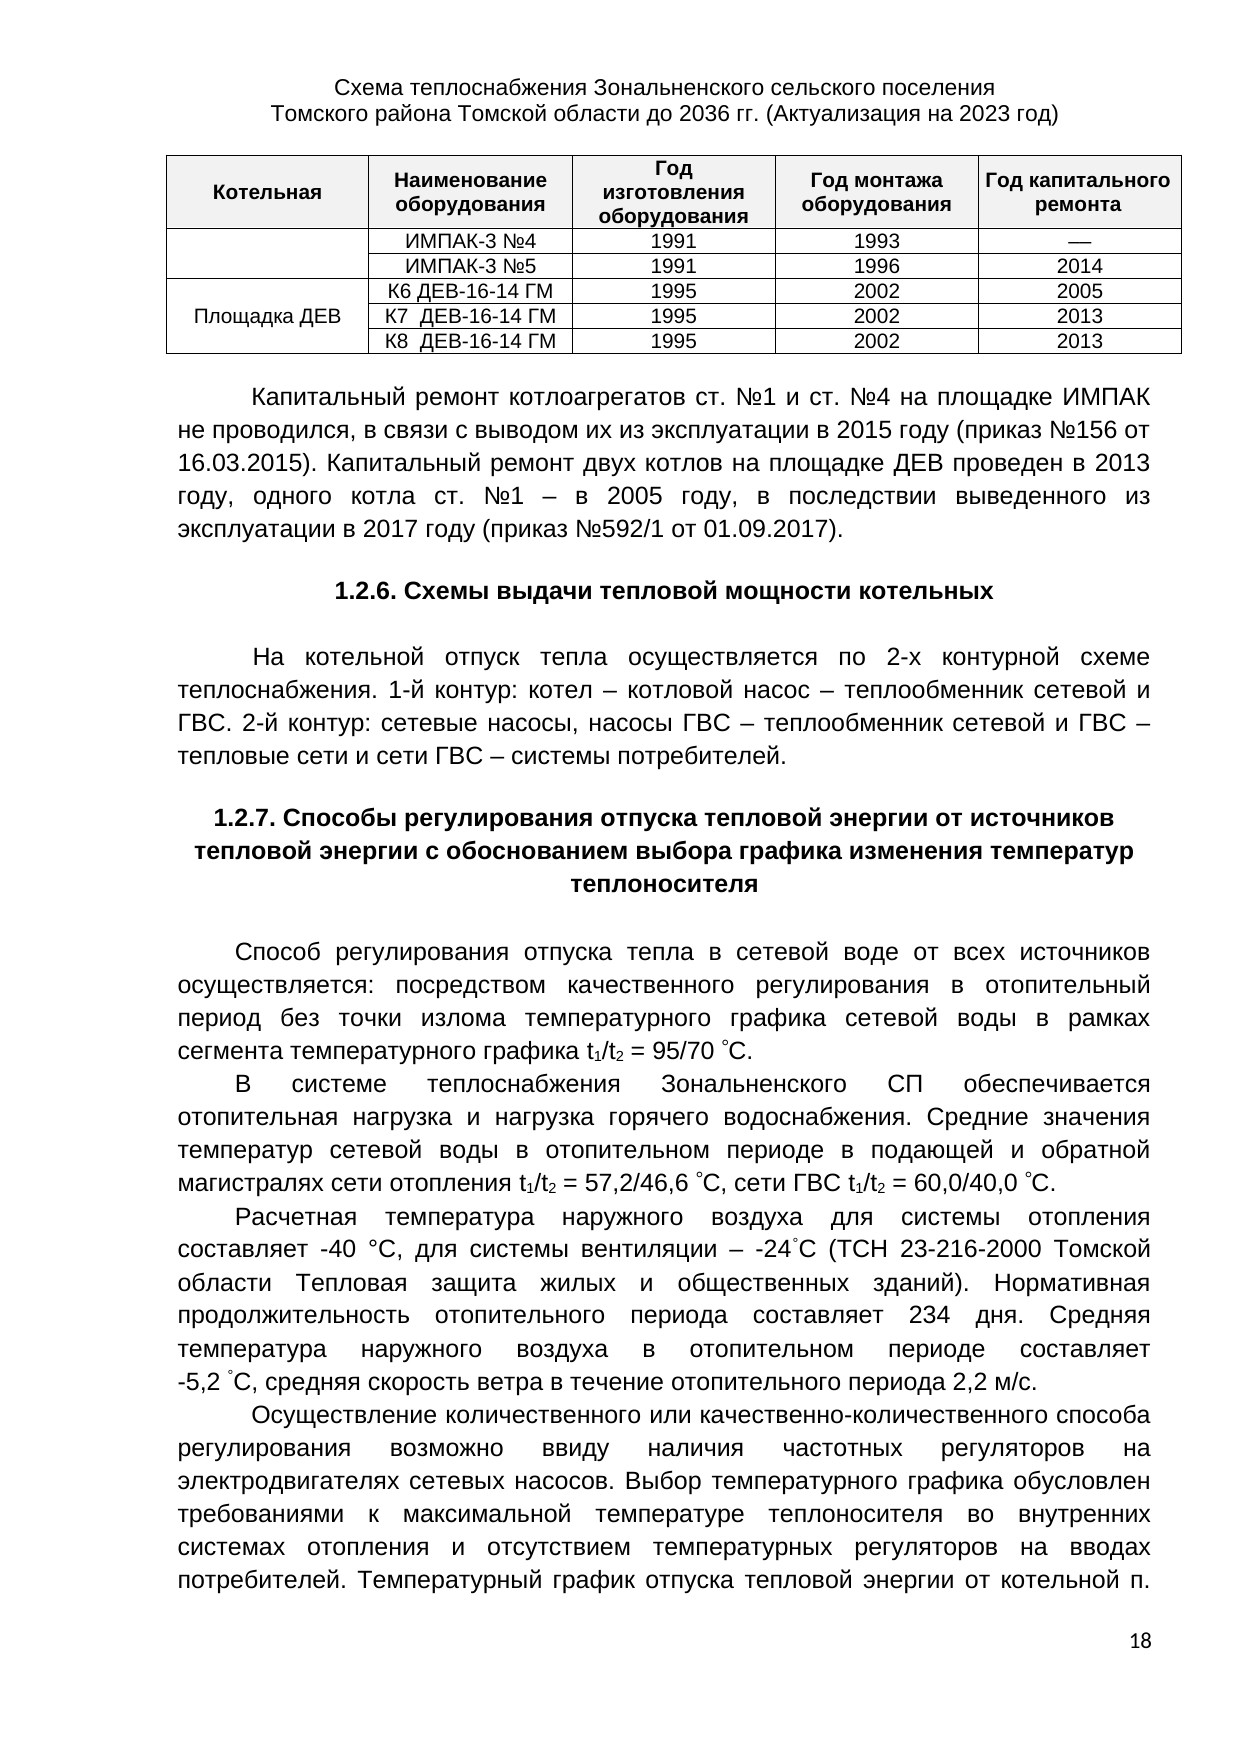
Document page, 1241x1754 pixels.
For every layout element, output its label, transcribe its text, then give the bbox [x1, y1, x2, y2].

text В системе теплоснабжения Зональненского СП обеспечивается отопительная нагрузка и нагрузка горячего водоснабжения. Средние значения температур сетевой воды в отопительном периоде в подающей и обратной магистралях сети отопления t1/t2 = 57,2/46,6 C, сети ГВС t1/t2 = 60,0/40,0 C. [177, 1069, 1152, 1197]
table_cell 2002 [776, 279, 978, 302]
table_header Наименование оборудования [369, 156, 572, 227]
table_cell 2002 [776, 304, 978, 327]
table_cell 2013 [979, 304, 1181, 327]
table_cell 1995 [573, 279, 775, 302]
table_cell ИМПАК-3 №4 [369, 229, 572, 252]
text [177, 1399, 1152, 1593]
text На котельной отпуск тепла осуществляется по 2-х контурной схеме теплоснабжения. 1-й контур: котел – котловой насос – теплообменник сетевой и ГВС. 2-й контур: сетевые насосы, насосы ГВС – теплообменник сетевой и ГВС – тепловые сети и сети ГВС – системы потребителей. [177, 642, 1152, 770]
table_cell 1995 [573, 304, 775, 327]
table_cell 2013 [979, 329, 1181, 352]
table_cell 1995 [573, 329, 775, 352]
table_cell 1991 [573, 229, 775, 252]
table_cell 1993 [776, 229, 978, 252]
text Расчетная температура наружного воздуха для системы отопления составляет -40 °С, для системы вентиляции – -24°С (ТСН 23-216-2000 Томской области Тепловая защита жилых и общественных зданий). Нормативная продолжительность отопительного периода составляет 234 дня. Средняя температура наружного воздуха в отопительном периоде составляет -5,2 °С, средняя скорость ветра в течение отопительного периода 2,2 м/с. [177, 1201, 1152, 1395]
table_cell 1991 [573, 254, 775, 277]
text Способ регулирования отпуска тепла в сетевой воде от всех источников осуществляется: посредством качественного регулирования в отопительный период без точки излома температурного графика сетевой воды в рамках сегмента температурного графика t1/t2 = 95/70 C. [177, 937, 1152, 1065]
subtitle 1.2.6. Схемы выдачи тепловой мощности котельных [177, 576, 1152, 605]
table_header Год монтажа оборудования [776, 156, 978, 227]
table_cell ИМПАК-3 №5 [369, 254, 572, 277]
table_cell 2014 [979, 254, 1181, 277]
table_cell 2002 [776, 329, 978, 352]
table_cell 2005 [979, 279, 1181, 302]
table_header Год капитального ремонта [979, 156, 1181, 227]
text Капитальный ремонт котлоагрегатов ст. №1 и ст. №4 на площадке ИМПАК не проводился, в связи с выводом их из эксплуатации в 2015 году (приказ №156 от 16.03.2015). Капитальный ремонт двух котлов на площадке ДЕВ проведен в 2013 году, одного котла ст. №1 – в 2005 году, в последствии выведенного из эксплуатации в 2017 году (приказ №592/1 от 01.09.2017). [177, 382, 1152, 543]
subtitle 1.2.7. Способы регулирования отпуска тепловой энергии от источников тепловой энергии с обоснованием выбора графика изменения температур теплоносителя [177, 803, 1152, 898]
table_cell Площадка ДЕВ [167, 279, 368, 352]
table_cell 1996 [776, 254, 978, 277]
table_cell К7 ДЕВ-16-14 ГМ [369, 304, 572, 327]
table_header Год изготовления оборудования [573, 156, 775, 227]
table_cell К8 ДЕВ-16-14 ГМ [369, 329, 572, 352]
table_header Котельная [167, 156, 368, 227]
table_cell К6 ДЕВ-16-14 ГМ [369, 279, 572, 302]
table_cell –– [979, 229, 1181, 252]
